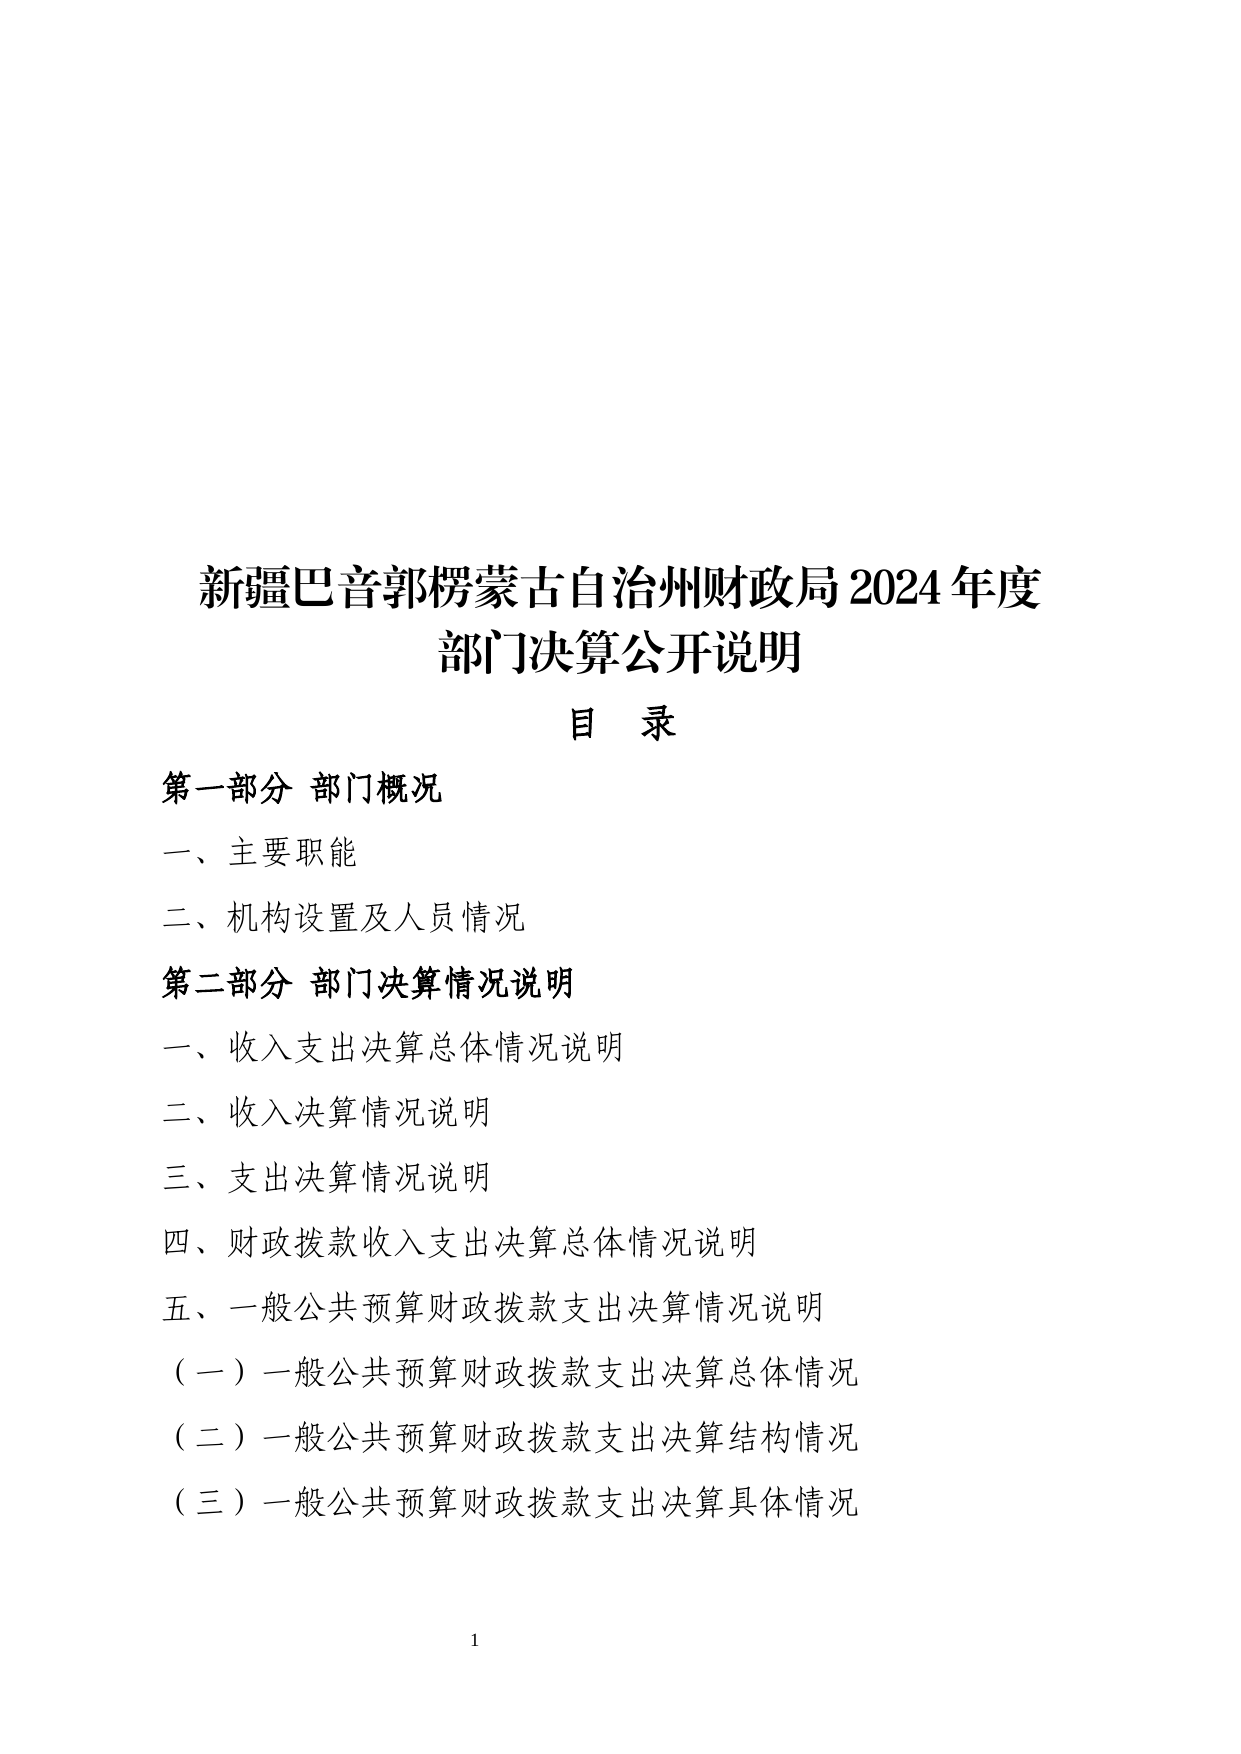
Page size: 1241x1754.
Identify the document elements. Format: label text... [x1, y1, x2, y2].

text 五、一般公共预算财政拨款支出决算情况说明 [159, 1273, 1081, 1338]
text 四、财政拨款收入支出决算总体情况说明 [159, 1208, 1081, 1273]
text 新疆巴音郭楞蒙古自治州财政局2024年度 [159, 558, 1081, 623]
text 一、主要职能 [159, 818, 1081, 883]
text 三、支出决算情况说明 [159, 1143, 1081, 1208]
text 一、收入支出决算总体情况说明 [159, 1013, 1081, 1078]
text 第二部分 部门决算情况说明 [159, 948, 1081, 1013]
text 二、收入决算情况说明 [159, 1078, 1081, 1143]
text 部门决算公开说明 [159, 623, 1081, 688]
text 二、机构设置及人员情况 [159, 883, 1081, 948]
text （三）一般公共预算财政拨款支出决算具体情况 [159, 1468, 1081, 1533]
text （二）一般公共预算财政拨款支出决算结构情况 [159, 1403, 1081, 1468]
text 第一部分 部门概况 [159, 753, 1081, 818]
text （一）一般公共预算财政拨款支出决算总体情况 [159, 1338, 1081, 1403]
text 目 录 [159, 688, 1081, 753]
